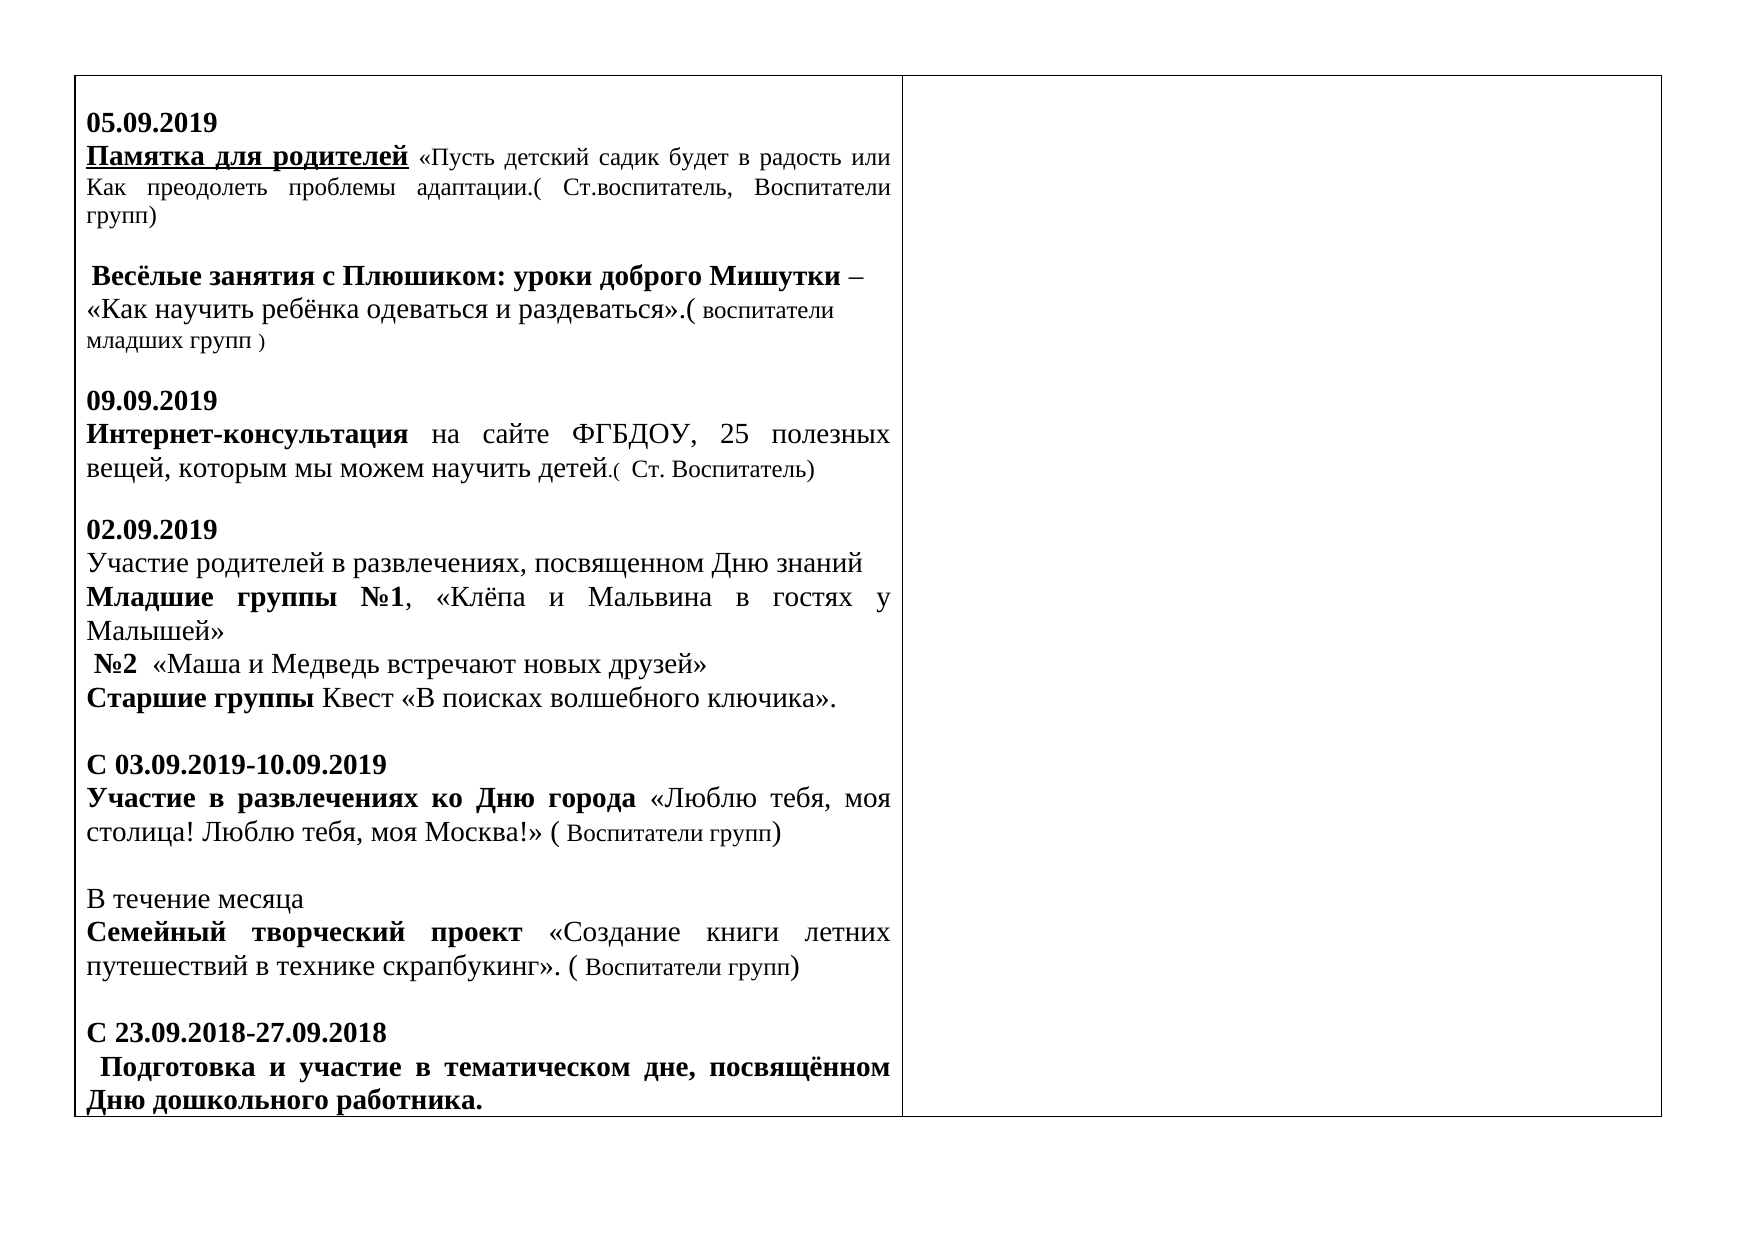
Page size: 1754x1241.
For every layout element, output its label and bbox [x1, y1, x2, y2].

table_cell [903, 76, 1661, 1116]
table_cell [76, 76, 902, 1116]
